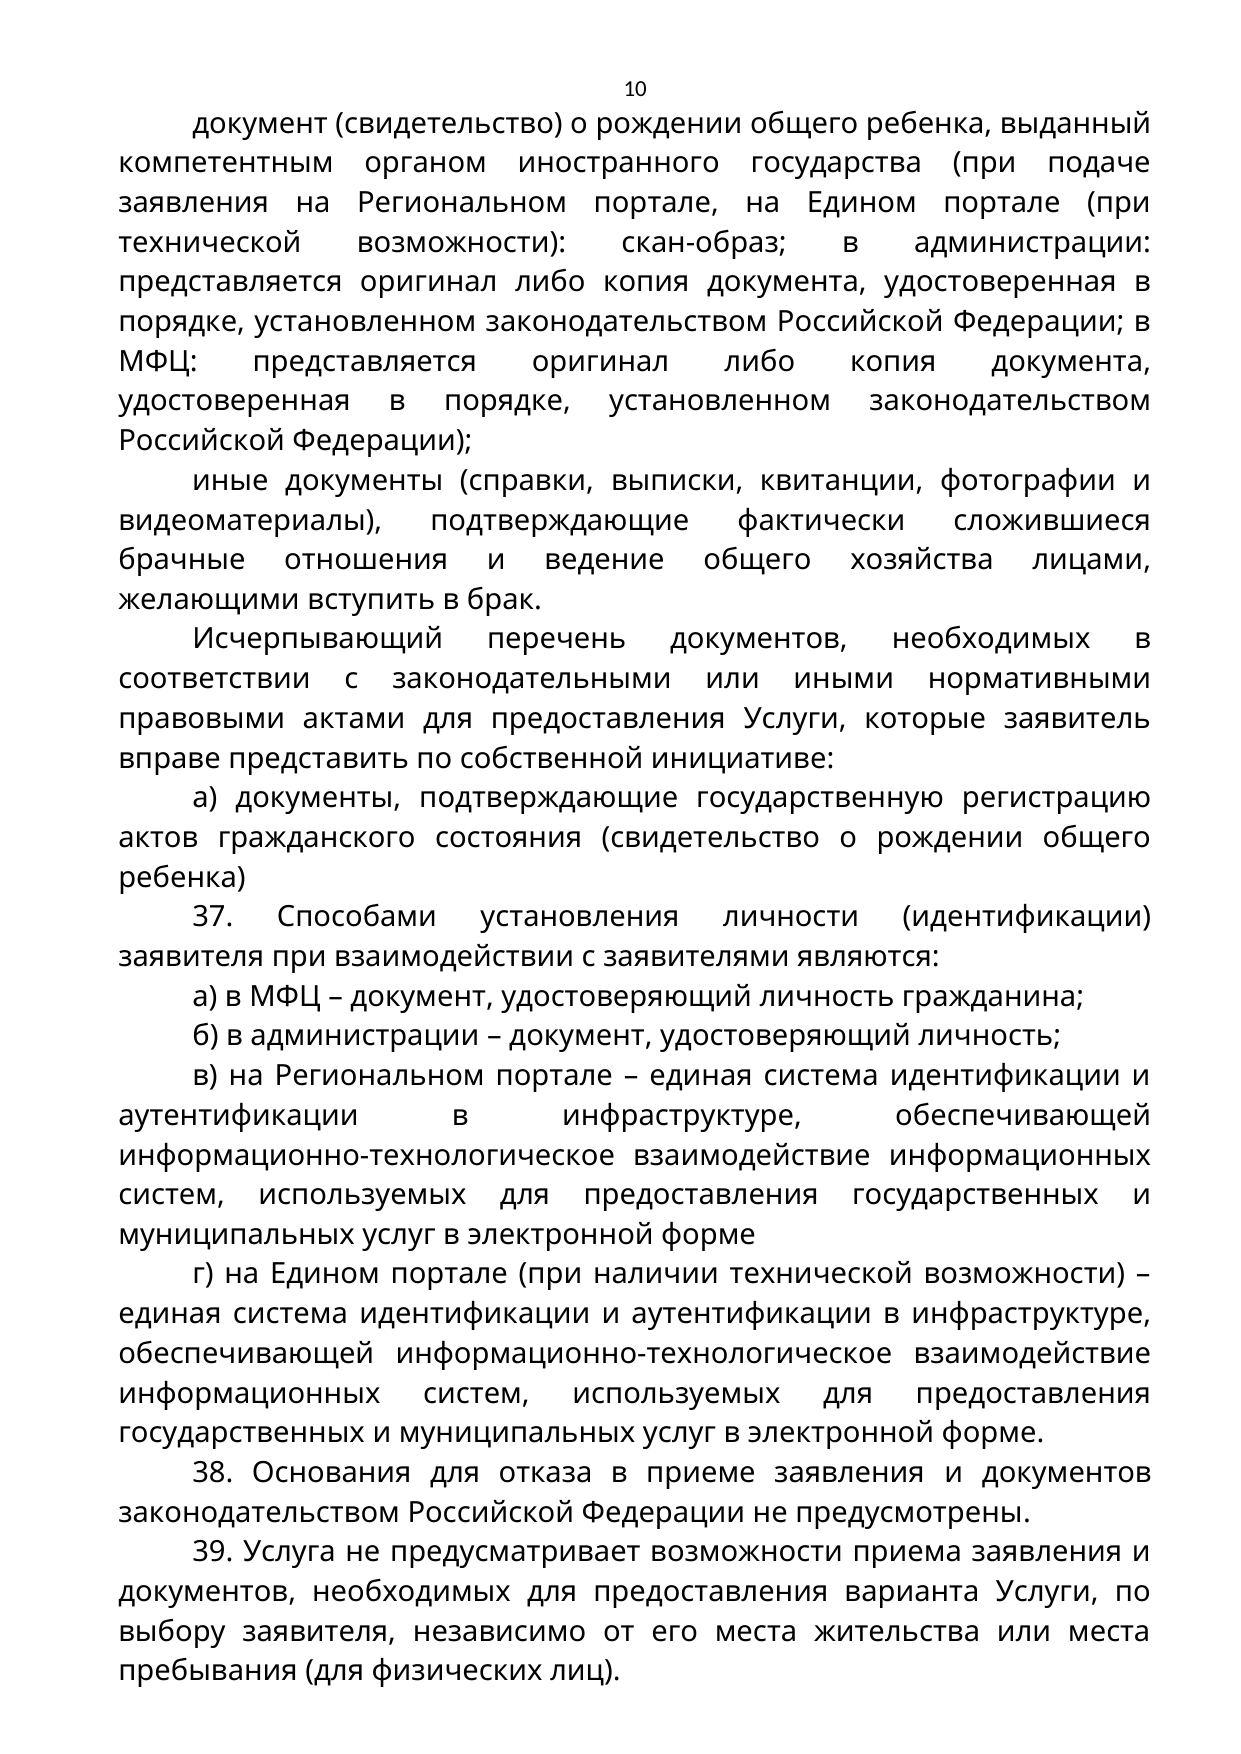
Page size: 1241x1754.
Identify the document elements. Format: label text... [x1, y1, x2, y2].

text в) на Региональном портале – единая система идентификации и аутентификации в инфраструктуре, обеспечивающей информационно-технологическое взаимодействие информационных систем, используемых для предоставления государственных и муниципальных услуг в электронной форме [118, 1054, 1152, 1253]
text г) на Едином портале (при наличии технической возможности) – единая система идентификации и аутентификации в инфраструктуре, обеспечивающей информационно-технологическое взаимодействие информационных систем, используемых для предоставления государственных и муниципальных услуг в электронной форме. [118, 1253, 1152, 1451]
text 38. Основания для отказа в приеме заявления и документов законодательством Российской Федерации не предусмотрены. [118, 1451, 1152, 1531]
text а) документы, подтверждающие государственную регистрацию актов гражданского состояния (свидетельство о рождении общего ребенка) [118, 777, 1152, 896]
text иные документы (справки, выписки, квитанции, фотографии и видеоматериалы), подтверждающие фактически сложившиеся брачные отношения и ведение общего хозяйства лицами, желающими вступить в брак. [118, 459, 1152, 618]
text документ (свидетельство) о рождении общего ребенка, выданный компетентным органом иностранного государства (при подаче заявления на Региональном портале, на Едином портале (при технической возможности): скан-образ; в администрации: представляется оригинал либо копия документа, удостоверенная в порядке, установленном законодательством Российской Федерации; в МФЦ: представляется оригинал либо копия документа, удостоверенная в порядке, установленном законодательством Российской Федерации); [118, 102, 1152, 459]
text 37. Способами установления личности (идентификации) заявителя при взаимодействии с заявителями являются: [118, 896, 1152, 975]
text а) в МФЦ – документ, удостоверяющий личность гражданина; [118, 975, 1152, 1015]
text 39. Услуга не предусматривает возможности приема заявления и документов, необходимых для предоставления варианта Услуги, по выбору заявителя, независимо от его места жительства или места пребывания (для физических лиц). [118, 1531, 1152, 1689]
text б) в администрации – документ, удостоверяющий личность; [118, 1015, 1152, 1054]
text Исчерпывающий перечень документов, необходимых в соответствии с законодательными или иными нормативными правовыми актами для предоставления Услуги, которые заявитель вправе представить по собственной инициативе: [118, 618, 1152, 777]
